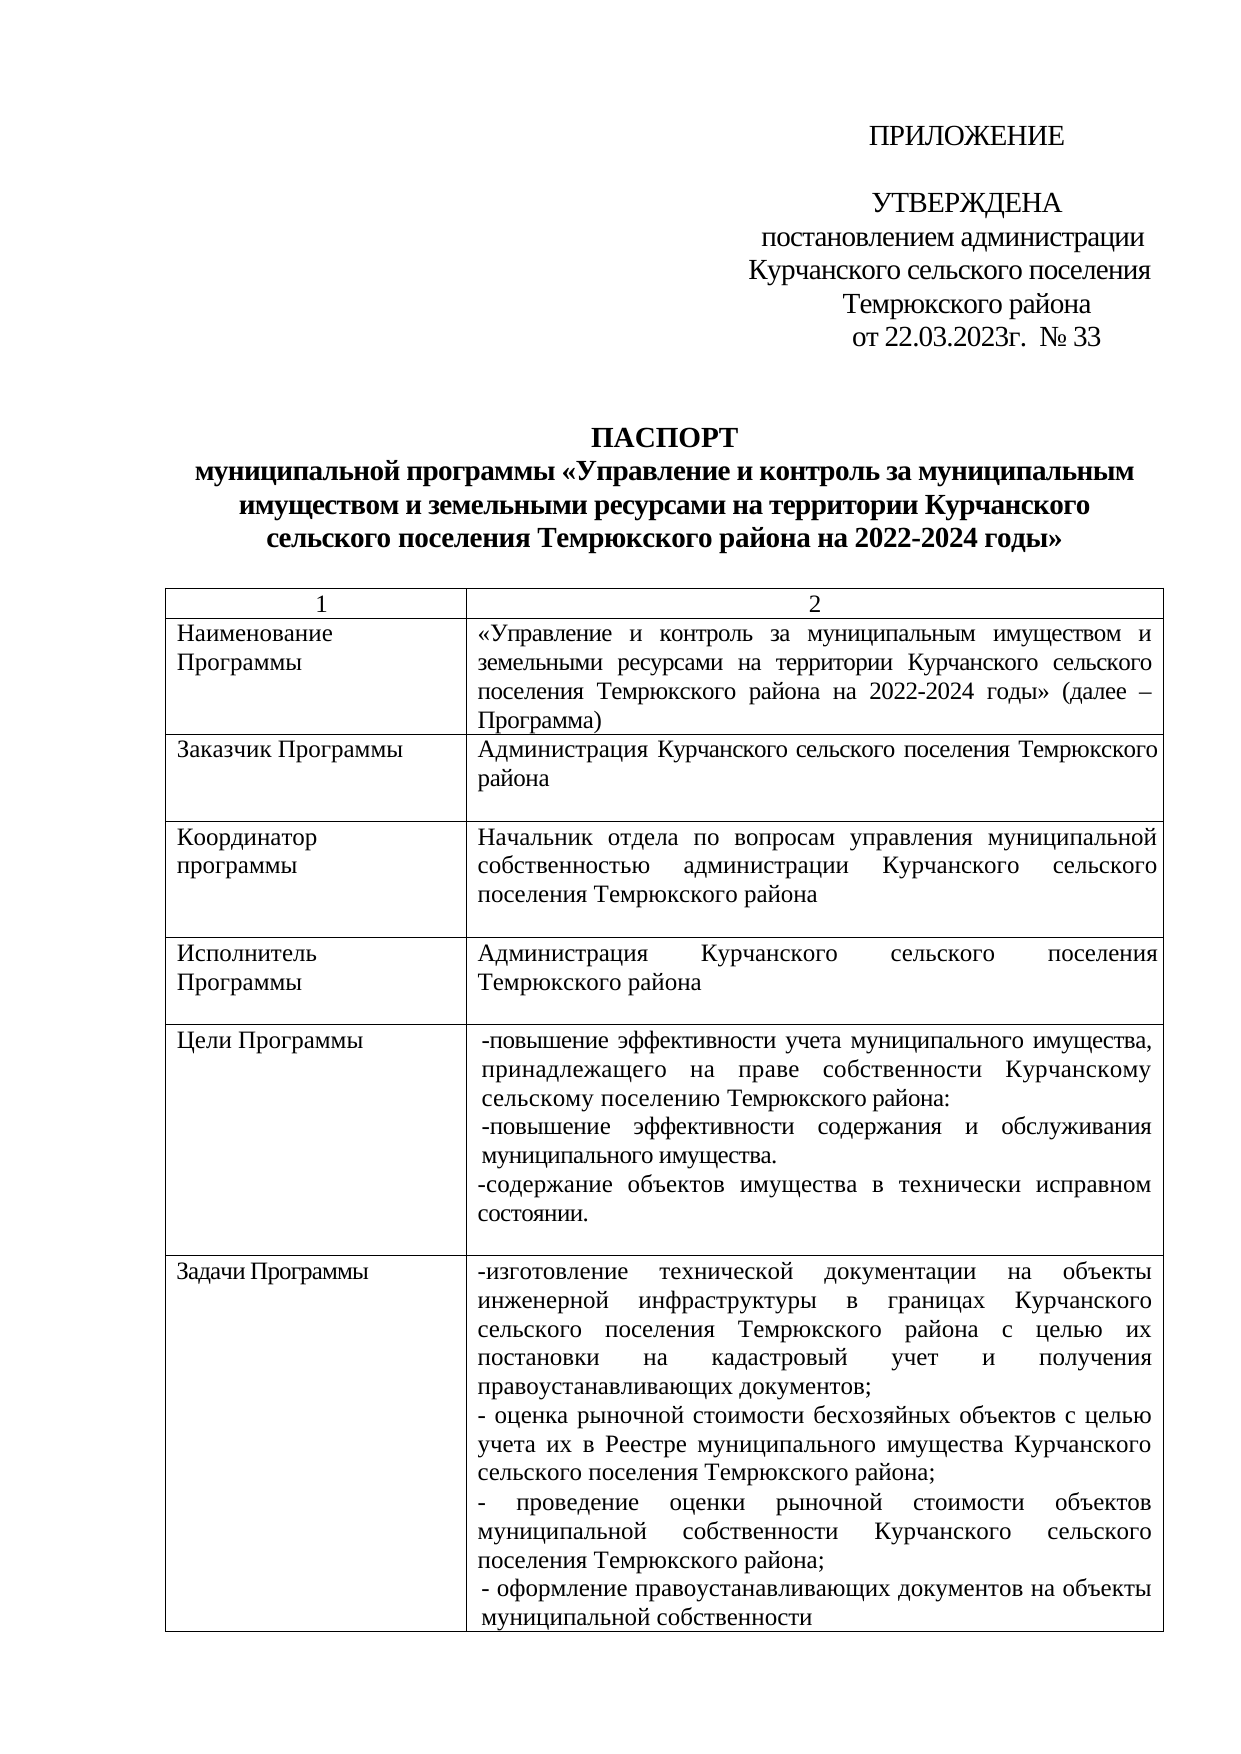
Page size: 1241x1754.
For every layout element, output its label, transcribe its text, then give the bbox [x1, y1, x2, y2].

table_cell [467, 1486, 1163, 1631]
text от 22.03.2023г. № 33 [783, 319, 1152, 353]
text ПРИЛОЖЕНИЕ [783, 118, 1152, 152]
table_cell Начальник отдела по вопросам управления муниципальной собственностью администрации Курчанского сельского поселения Темрюкского района [467, 822, 1163, 937]
table_cell Заказчик Программы [166, 735, 466, 821]
table_cell Задачи Программы [166, 1256, 466, 1631]
table_cell Администрация Курчанского сельского поселения Темрюкского района [467, 938, 1163, 1024]
table_cell Цели Программы [166, 1025, 466, 1255]
table_cell «Управление и контроль за муниципальным имуществом и земельными ресурсами на территории Курчанского сельского поселения Темрюкского района на 2022-2024 годы» (далее – Программа) [467, 619, 1163, 733]
text Темрюкского района [783, 286, 1152, 319]
table_cell Администрация Курчанского сельского поселения Темрюкского района [467, 735, 1163, 821]
table_cell Исполнитель Программы [166, 938, 466, 1024]
table_header 2 [467, 589, 1163, 617]
text муниципальной программы «Управление и контроль за муниципальным имуществом и земельными ресурсами на территории Курчанского сельского поселения Темрюкского района на 2022-2024 годы» [177, 453, 1152, 554]
table_header 1 [166, 589, 466, 617]
table_cell -изготовление технической документации на объекты инженерной инфраструктуры в границах Курчанского сельского поселения Темрюкского района с целью их постановки на кадастровый учет и получения правоустанавливающих документов; - оценка рыночной стоимости бесхозяйных объектов с целью учета их в Реестре муниципального имущества Курчанского сельского поселения Темрюкского района; [467, 1256, 1163, 1486]
text УТВЕРЖДЕНА [783, 185, 1152, 219]
table_cell Координатор программы [166, 822, 466, 937]
text ПАСПОРТ [177, 420, 1152, 453]
table_cell Наименование Программы [166, 619, 466, 733]
text постановлением администрации [177, 219, 1152, 252]
text Курчанского сельского поселения [177, 252, 1152, 286]
table_cell -повышение эффективности учета муниципального имущества, принадлежащего на праве собственности Курчанскому сельскому поселению Темрюкского района: -повышение эффективности содержания и обслуживания муниципального имущества. -содержание объектов имущества в технически исправном состоянии. [467, 1025, 1163, 1255]
